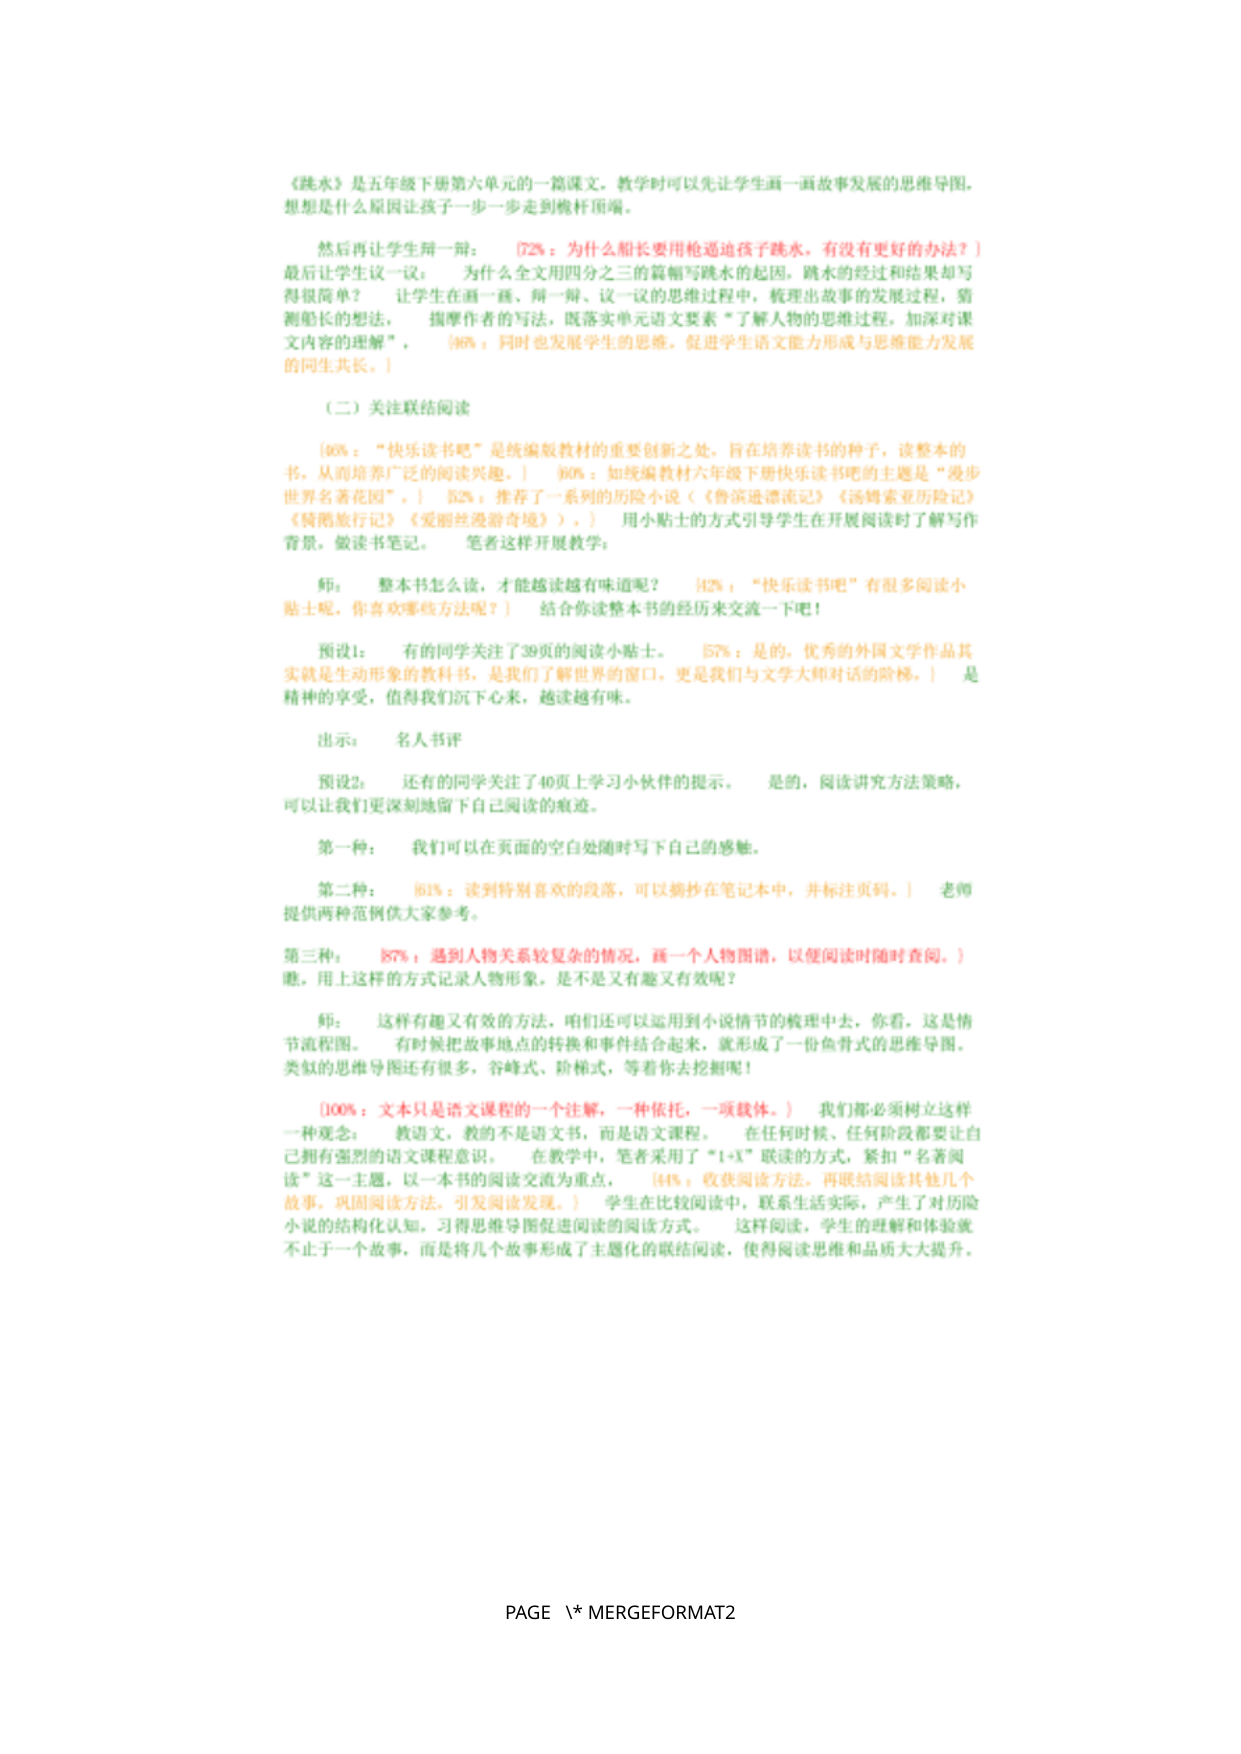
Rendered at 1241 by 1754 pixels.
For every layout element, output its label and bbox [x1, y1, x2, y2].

picture [240, 159, 1000, 1275]
